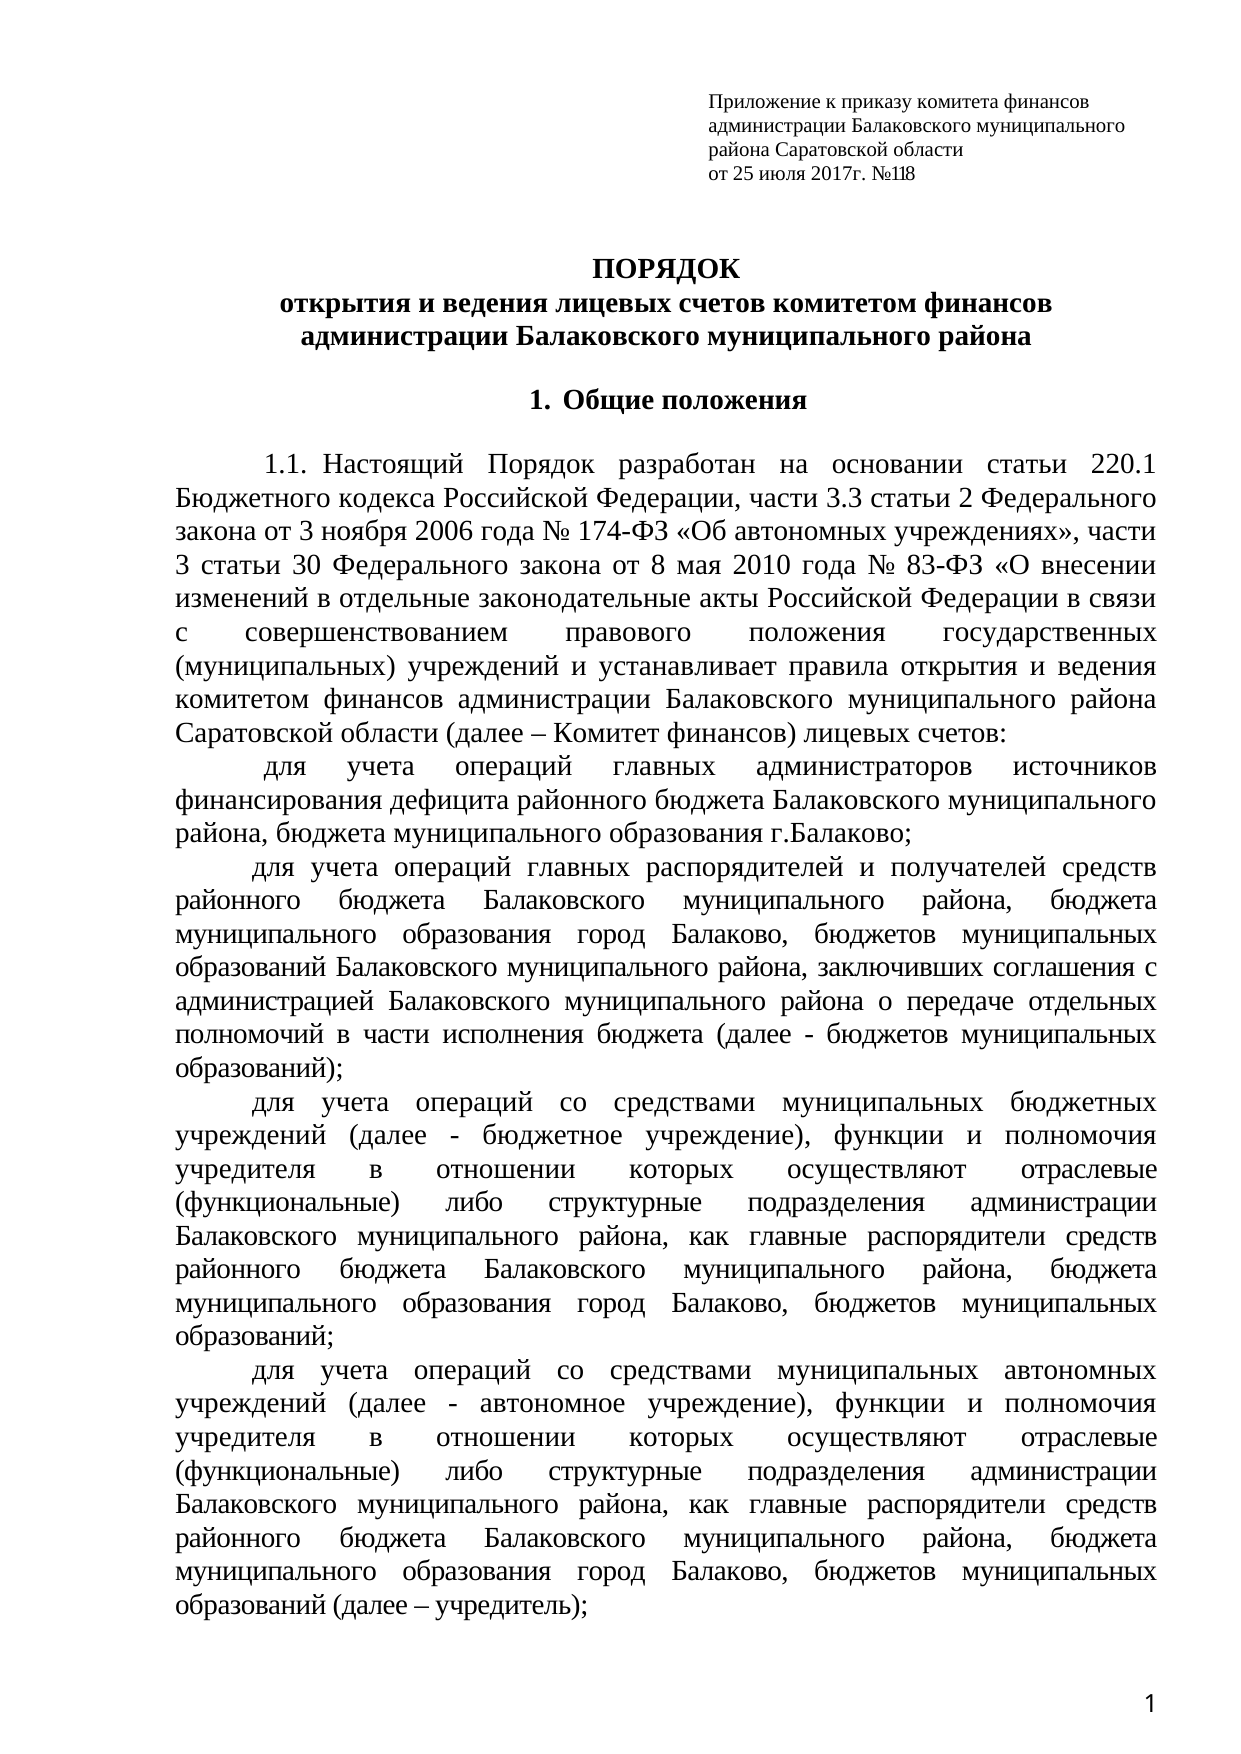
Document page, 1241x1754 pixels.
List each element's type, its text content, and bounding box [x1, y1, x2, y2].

text для учета операций главных администраторов источников финансирования дефицита районного бюджета Балаковского муниципального района, бюджета муниципального образования г.Балаково; [175, 749, 1157, 849]
list Общие положения [529, 386, 1157, 415]
text Приложение к приказу комитета финансов администрации Балаковского муниципального района Саратовской области [708, 89, 1157, 161]
text для учета операций главных распорядителей и получателей средств районного бюджета Балаковского муниципального района, бюджета муниципального образования город Балаково, бюджетов муниципальных образований Балаковского муниципального района, заключивших соглашения с администрацией Балаковского муниципального района о передаче отдельных полномочий в части исполнения бюджета (далее - бюджетов муниципальных образований); [175, 849, 1157, 1084]
text открытия и ведения лицевых счетов комитетом финансов администрации Балаковского муниципального района [175, 286, 1157, 353]
list Настоящий Порядок разработан на основании статьи 220.1 Бюджетного кодекса Российской Федерации, части 3.3 статьи 2 Федерального закона от 3 ноября 2006 года № 174-ФЗ «Об автономных учреждениях», части 3 статьи 30 Федерального закона от 8 мая 2010 года № 83-ФЗ «О внесении изменений в отдельные законодательные акты Российской Федерации в связи с совершенствованием правового положения государственных (муниципальных) учреждений и устанавливает правила открытия и ведения комитетом финансов администрации Балаковского муниципального района Саратовской области (далее – Комитет финансов) лицевых счетов: [175, 447, 1157, 749]
text от 25 июля 2017г. № 118 [708, 161, 1157, 185]
text для учета операций со средствами муниципальных бюджетных учреждений (далее - бюджетное учреждение), функции и полномочия учредителя в отношении которых осуществляют отраслевые (функциональные) либо структурные подразделения администрации Балаковского муниципального района, как главные распорядители средств районного бюджета Балаковского муниципального района, бюджета муниципального образования город Балаково, бюджетов муниципальных образований; [175, 1084, 1157, 1353]
text для учета операций со средствами муниципальных автономных учреждений (далее - автономное учреждение), функции и полномочия учредителя в отношении которых осуществляют отраслевые (функциональные) либо структурные подразделения администрации Балаковского муниципального района, как главные распорядители средств районного бюджета Балаковского муниципального района, бюджета муниципального образования город Балаково, бюджетов муниципальных образований (далее – учредитель); [175, 1353, 1157, 1621]
text ПОРЯДОК [175, 252, 1157, 286]
